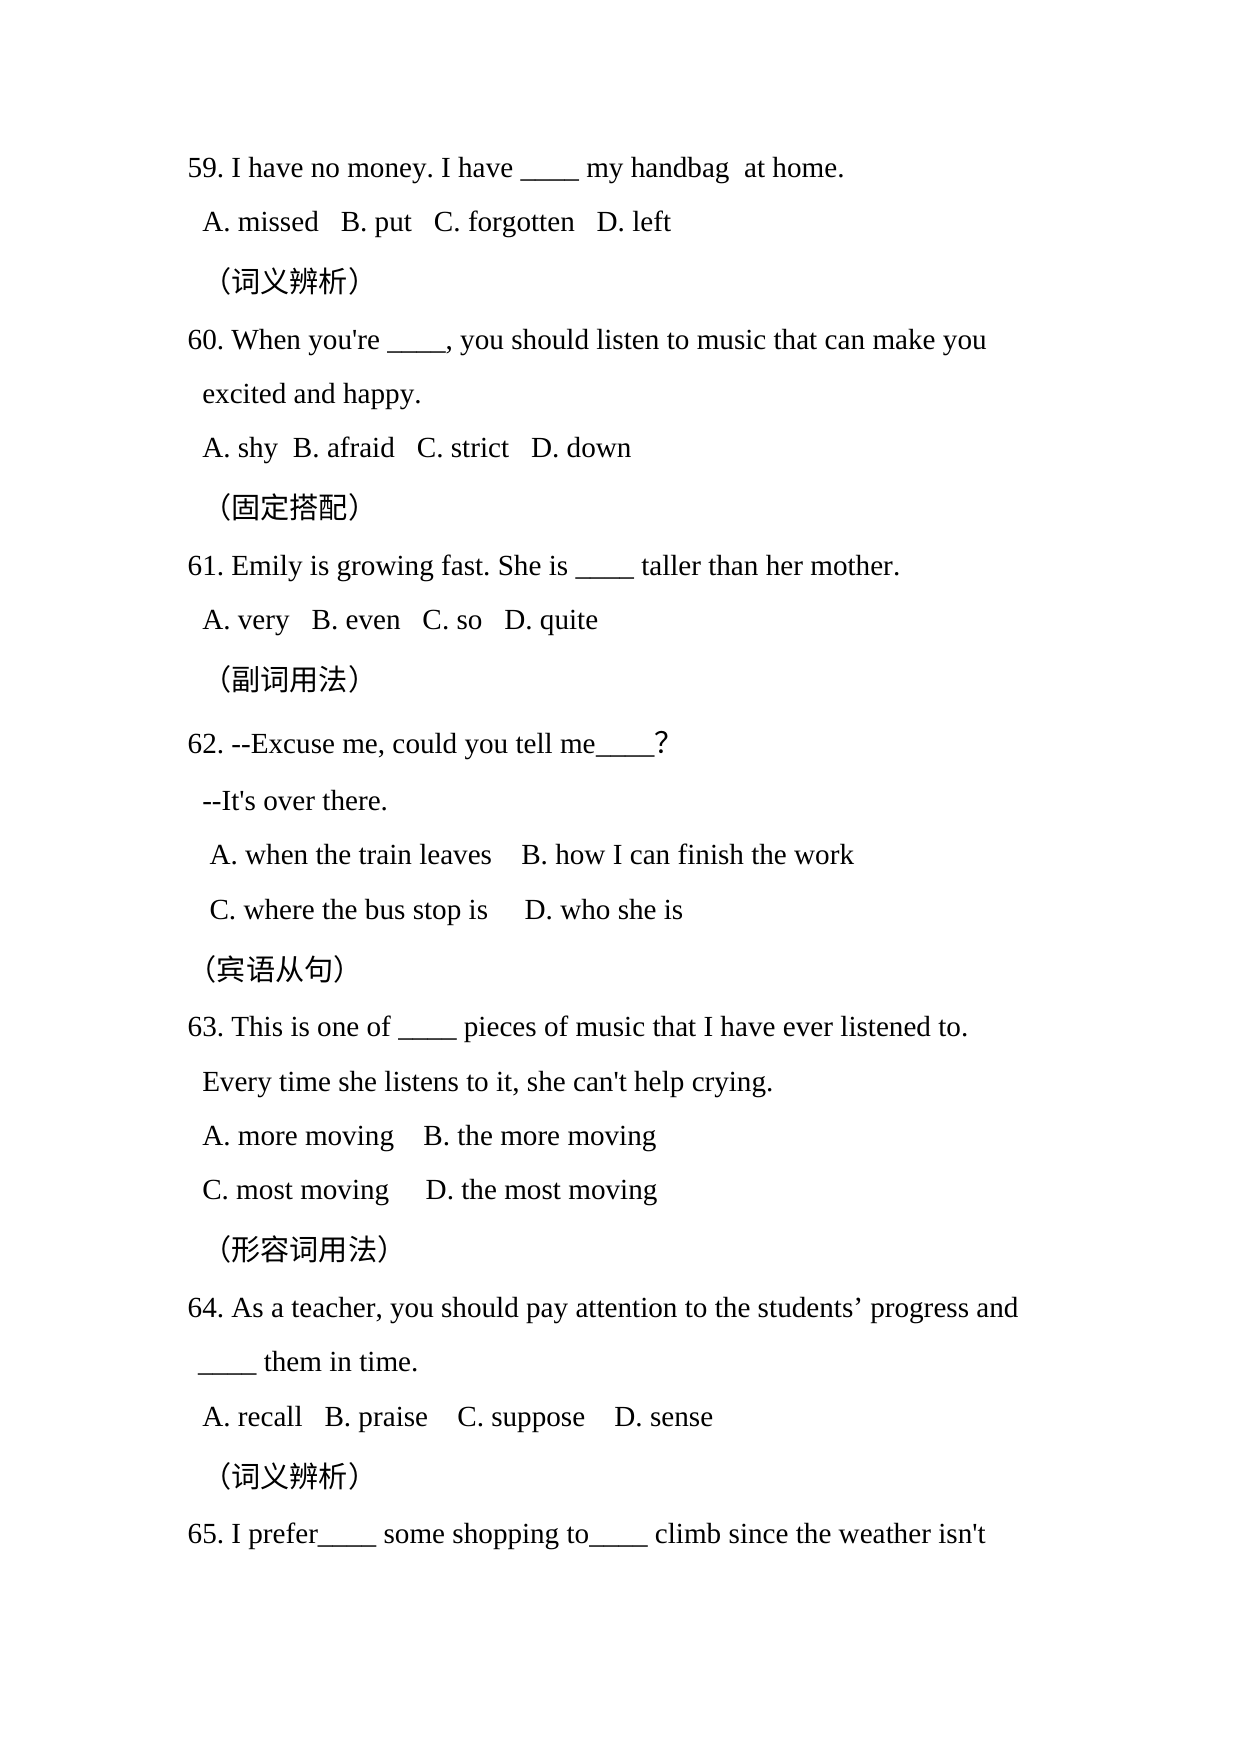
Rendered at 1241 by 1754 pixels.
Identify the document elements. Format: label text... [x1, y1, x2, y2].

text （形容词用法） [187, 1227, 1053, 1269]
text 62. --Excuse me, could you tell me____？ [187, 720, 1053, 762]
text A. more moving B. the more moving [187, 1118, 1053, 1152]
text A. missed B. put C. forgotten D. left [187, 204, 1053, 238]
text （词义辨析） [187, 1453, 1053, 1495]
text --It's over there. [187, 783, 1053, 817]
text （词义辨析） [187, 259, 1053, 301]
text A. very B. even C. so D. quite [187, 602, 1053, 636]
text 60. When you're ____, you should listen to music that can make you [187, 322, 1053, 355]
text C. where the bus stop is D. who she is [187, 892, 1053, 925]
text ____ them in time. [198, 1344, 1053, 1378]
text （固定搭配） [187, 485, 1053, 527]
text 63. This is one of ____ pieces of music that I have ever listened to. [187, 1009, 1053, 1043]
text （副词用法） [187, 657, 1053, 699]
text A. recall B. praise C. suppose D. sense [187, 1399, 1053, 1432]
text Every time she listens to it, she can't help crying. [187, 1064, 1053, 1097]
text 59. I have no money. I have ____ my handbag at home. [187, 150, 1053, 183]
text A. shy B. afraid C. strict D. down [187, 431, 1053, 464]
text A. when the train leaves B. how I can finish the work [187, 837, 1053, 871]
text 65. I prefer____ some shopping to____ climb since the weather isn't [187, 1516, 1053, 1550]
text 64. As a teacher, you should pay attention to the students’ progress and [187, 1290, 1053, 1323]
text 61. Emily is growing fast. She is ____ taller than her mother. [187, 548, 1053, 582]
text （宾语从句） [187, 946, 1053, 988]
text excited and happy. [187, 376, 1053, 410]
text C. most moving D. the most moving [187, 1172, 1053, 1206]
